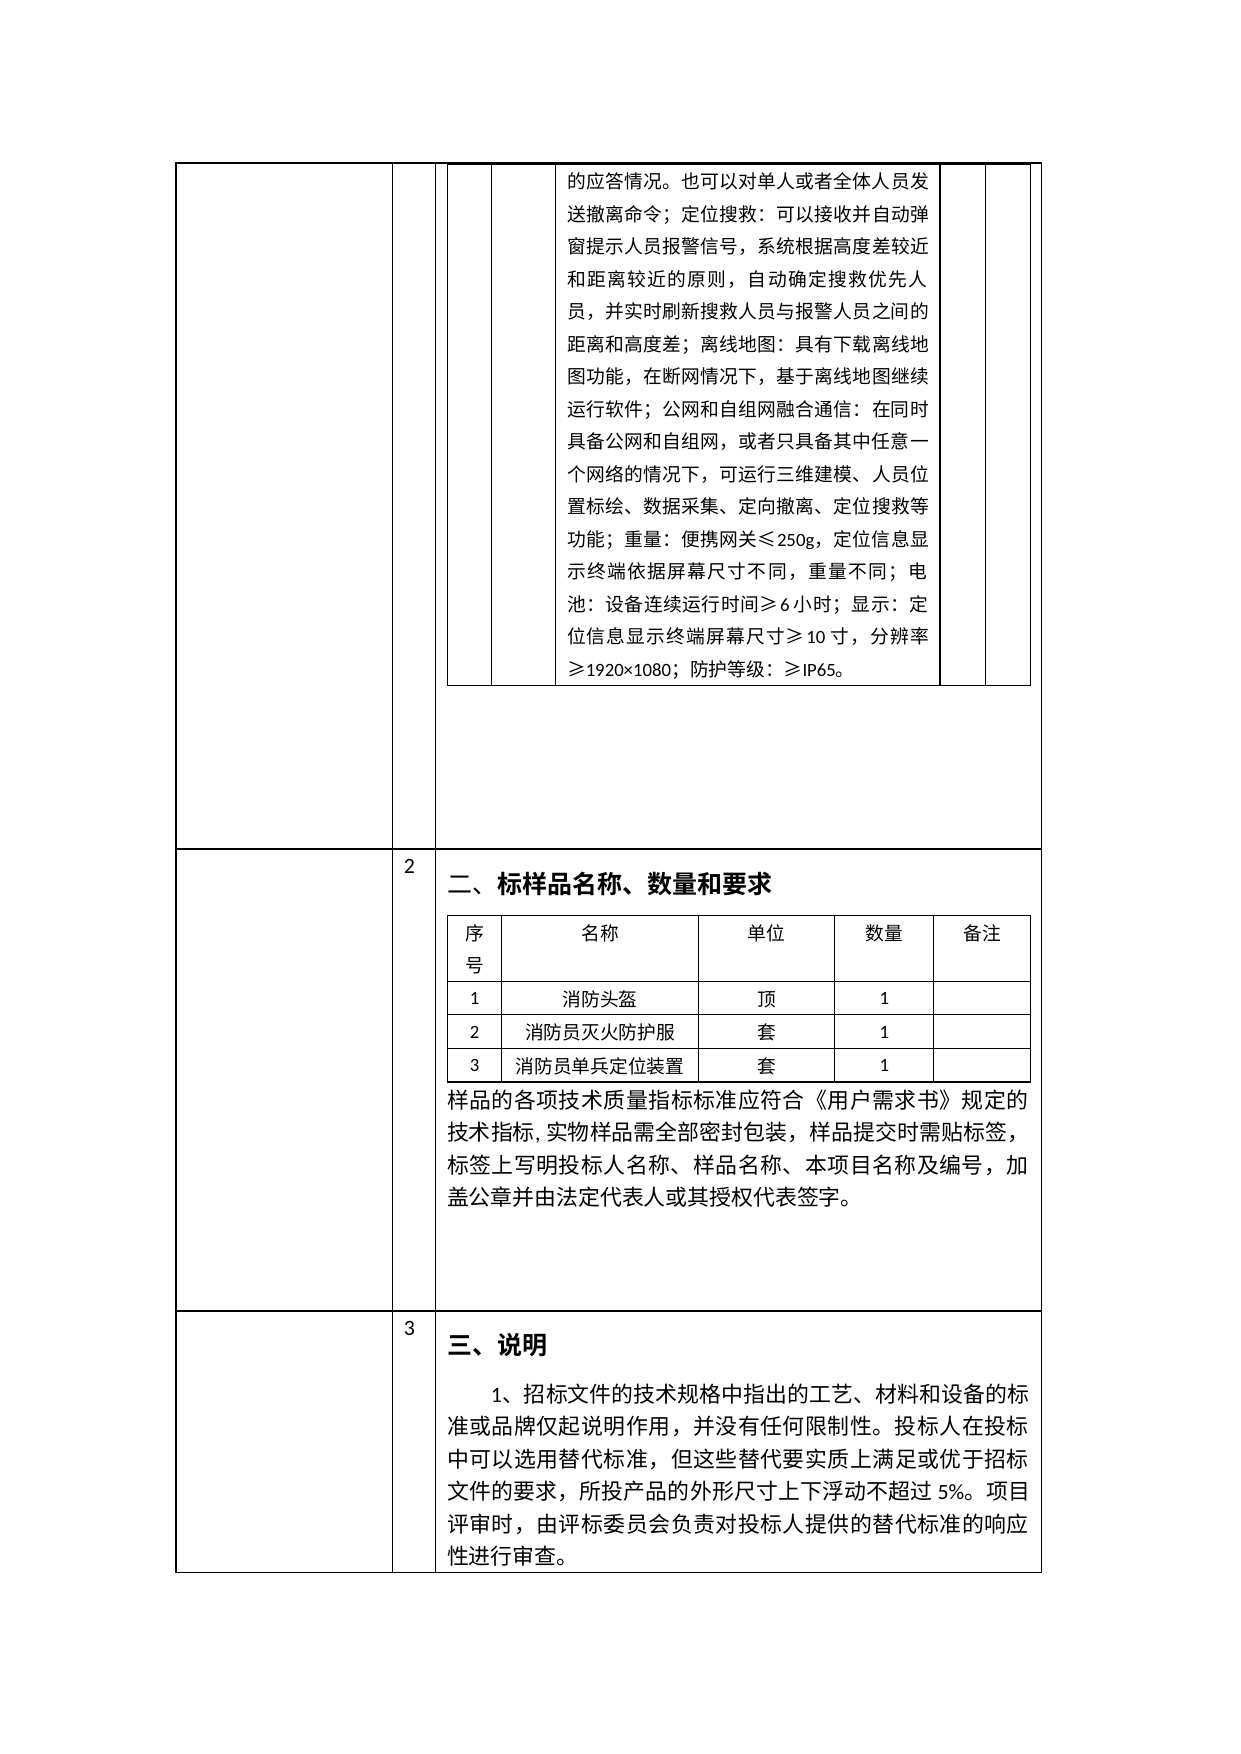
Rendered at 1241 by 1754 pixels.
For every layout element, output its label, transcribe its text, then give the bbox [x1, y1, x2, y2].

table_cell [436, 1312, 1041, 1571]
table_cell 2 [393, 850, 435, 1310]
table_cell 1 [393, 164, 435, 848]
table_cell [177, 164, 392, 848]
table_cell [177, 850, 392, 1310]
table_cell 一、项目清单 [436, 164, 1041, 848]
table_cell [177, 1312, 392, 1571]
table_cell 3 [393, 1312, 435, 1571]
table_cell 二、标样品名称、数量和要求 样品的各项技术质量指标标准应符合《用户需求书》规定的技术指标, 实物样品需全部密封包装，样品提交时需贴标签，标签上写明投标人名称、样品名称、本项目名称及编号，加盖公章并由法定代表人或其授权代表签字。 [436, 850, 1041, 1310]
